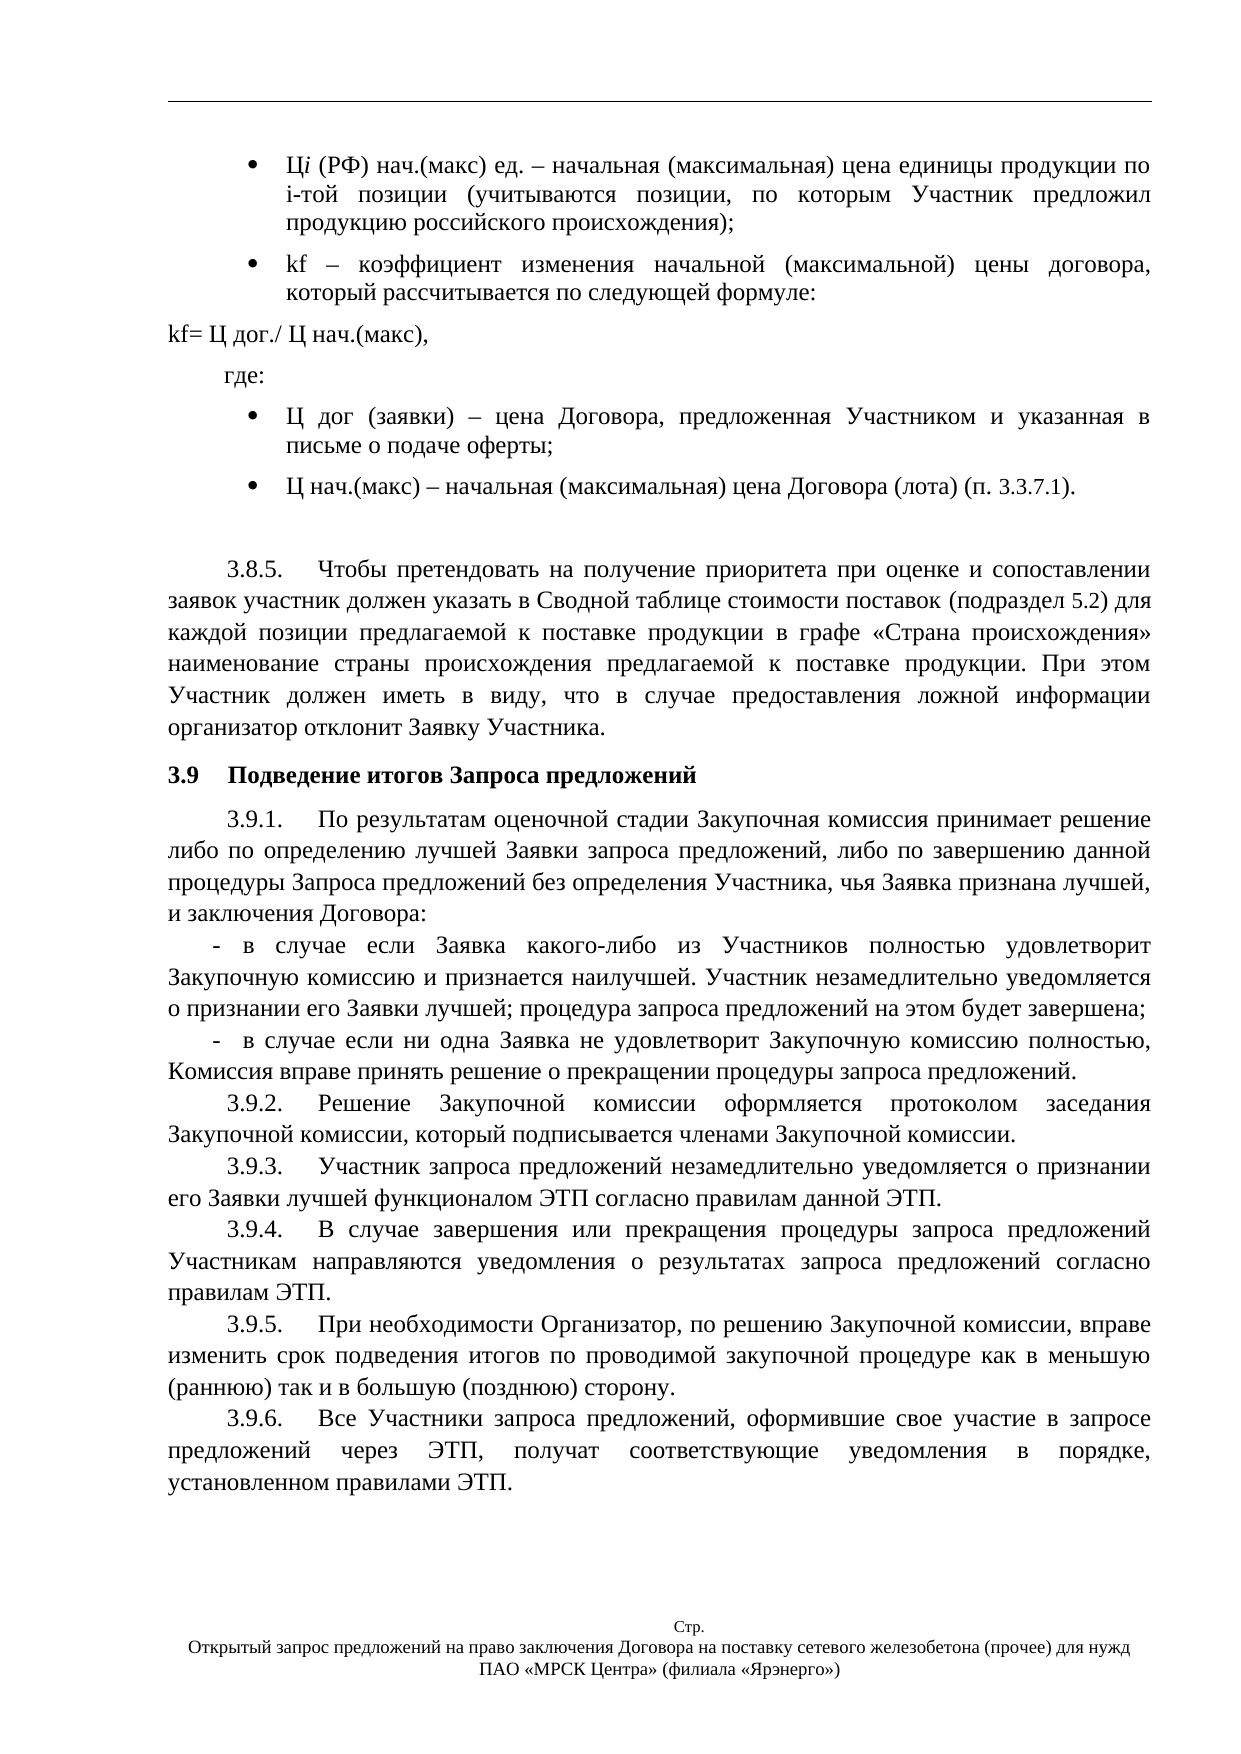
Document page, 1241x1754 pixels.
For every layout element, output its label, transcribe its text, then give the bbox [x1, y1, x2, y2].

list Ц дог (заявки) – цена Договора, предложенная Участником и указанная в письме о подаче оферты; [248, 401, 1152, 459]
list Участник запроса предложений незамедлительно уведомляется о признании его Заявки лучшей функционалом ЭТП согласно правилам данной ЭТП. [168, 1151, 1152, 1211]
list где: [224, 360, 1152, 389]
list Чтобы претендовать на получение приоритета при оценке и сопоставлении заявок участник должен указать в Сводной таблице стоимости поставок (подраздел 5.2) для каждой позиции предлагаемой к поставке продукции в графе «Страна происхождения» наименование страны происхождения предлагаемой к поставке продукции. При этом Участник должен иметь в виду, что в случае предоставления ложной информации организатор отклонит Заявку Участника. [168, 554, 1152, 740]
list Решение Закупочной комиссии оформляется протоколом заседания Закупочной комиссии, который подписывается членами Закупочной комиссии. [168, 1088, 1152, 1148]
list в случае если ни одна Заявка не удовлетворит Закупочную комиссию полностью, Комиссия вправе принять решение о прекращении процедуры запроса предложений. [168, 1025, 1152, 1085]
list Ц нач.(макс) – начальная (максимальная) цена Договора (лота) (п. 3.3.7.1). [248, 471, 1152, 500]
list kf – коэффициент изменения начальной (максимальной) цены договора, который рассчитывается по следующей формуле: [248, 249, 1152, 306]
subtitle Подведение итогов Запроса предложений [168, 760, 1152, 788]
list Все Участники запроса предложений, оформившие свое участие в запросе предложений через ЭТП, получат соответствующие уведомления в порядке, установленном правилами ЭТП. [168, 1403, 1152, 1495]
list При необходимости Организатор, по решению Закупочной комиссии, вправе изменить срок подведения итогов по проводимой закупочной процедуре как в меньшую (раннюю) так и в большую (позднюю) сторону. [168, 1309, 1152, 1401]
list в случае если Заявка какого-либо из Участников полностью удовлетворит Закупочную комиссию и признается наилучшей. Участник незамедлительно уведомляется о признании его Заявки лучшей; процедура запроса предложений на этом будет завершена; [168, 930, 1152, 1022]
list Цi (РФ) нач.(макс) ед. – начальная (максимальная) цена единицы продукции по i-той позиции (учитываются позиции, по которым Участник предложил продукцию российского происхождения); [248, 150, 1152, 236]
list В случае завершения или прекращения процедуры запроса предложений Участникам направляются уведомления о результатах запроса предложений согласно правилам ЭТП. [168, 1214, 1152, 1306]
list По результатам оценочной стадии Закупочная комиссия принимает решение либо по определению лучшей Заявки запроса предложений, либо по завершению данной процедуры Запроса предложений без определения Участника, чья Заявка признана лучшей, и заключения Договора: [168, 804, 1152, 927]
list kf= Ц дог./ Ц нач.(макс), [168, 319, 1152, 347]
